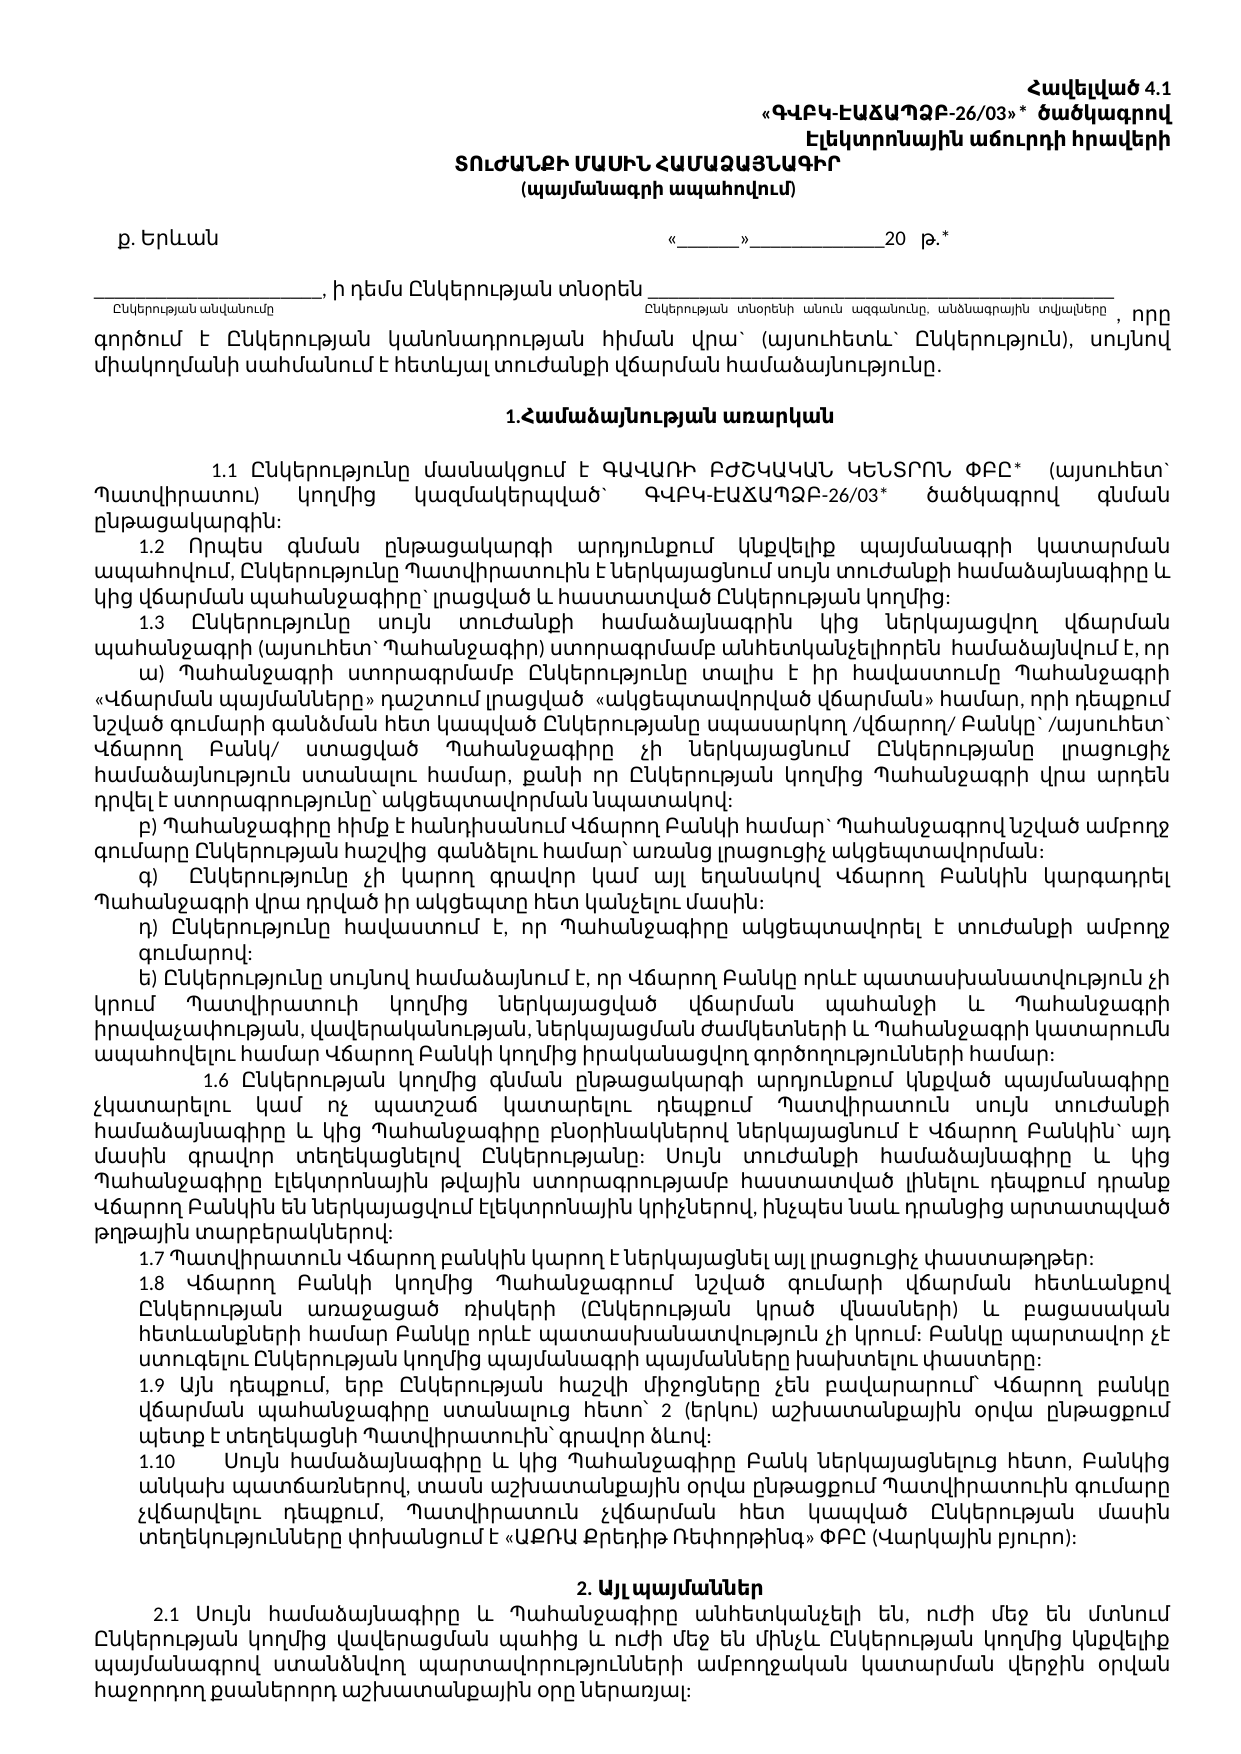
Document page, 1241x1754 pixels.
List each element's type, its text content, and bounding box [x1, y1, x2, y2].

text ՏՈւԺԱՆՔԻ ՄԱՍԻՆ ՀԱՄԱՁԱՅՆԱԳԻՐ [94, 151, 1171, 177]
text 1.3 Ընկերությունը սույն տուժանքի համաձայնագրին կից ներկայացվող վճարման պահանջագրի (այսուհետ` Պահանջագիր) ստորագրմամբ անհետկանչելիորեն համաձայնվում է, որ [94, 609, 1171, 660]
text «ԳՎԲԿ-ԷԱՃԱՊՁԲ-26/03»* ծածկագրով [94, 100, 1171, 126]
text 1.9 Այն դեպքում, երբ Ընկերության հաշվի միջոցները չեն բավարարում՝ Վճարող բանկը վճարման պահանջագիրը ստանալուց հետո՝ 2 (երկու) աշխատանքային օրվա ընթացքում պետք է տեղեկացնի Պատվիրատուին՝ գրավոր ձևով: [138, 1372, 1171, 1448]
text ա) Պահանջագրի ստորագրմամբ Ընկերությունը տալիս է իր հավաստումը Պահանջագրի «Վճարման պայմանները» դաշտում լրացված «ակցեպտավորված վճարման» համար, որի դեպքում նշված գումարի գանձման հետ կապված Ընկերությանը սպասարկող /վճարող/ Բանկը` /այսուհետ` Վճարող Բանկ/ ստացված Պահանջագիրը չի ներկայացնում Ընկերությանը լրացուցիչ համաձայնություն ստանալու համար, քանի որ Ընկերության կողմից Պահանջագրի վրա արդեն դրվել է ստորագրությունը՝ ակցեպտավորման նպատակով: [94, 660, 1171, 813]
text (պայմանագրի ապահովում) [94, 177, 1171, 199]
text բ) Պահանջագիրը հիմք է հանդիսանում Վճարող Բանկի համար` Պահանջագրով նշված ամբողջ գումարը Ընկերության հաշվից գանձելու համար՝ առանց լրացուցիչ ակցեպտավորման: [94, 813, 1171, 864]
text 1.2 Որպես գնման ընթացակարգի արդյունքում կնքվելիք պայմանագրի կատարման ապահովում, Ընկերությունը Պատվիրատուին է ներկայացնում սույն տուժանքի համաձայնագիրը և կից վճարման պահանջագիրը` լրացված և հաստատված Ընկերության կողմից: [94, 533, 1171, 609]
text 1.Համաձայնության առարկան [169, 403, 1171, 428]
text 2.1 Սույն համաձայնագիրը և Պահանջագիրը անհետկանչելի են, ուժի մեջ են մտնում Ընկերության կողմից վավերացման պահից և ուժի մեջ են մինչև Ընկերության կողմից կնքվելիք պայմանագրով ստանձնվող պարտավորությունների ամբողջական կատարման վերջին օրվան հաջորդող քսաներորդ աշխատանքային օրը ներառյալ: [94, 1601, 1171, 1702]
text գ) Ընկերությունը չի կարող գրավոր կամ այլ եղանակով Վճարող Բանկին կարգադրել Պահանջագրի վրա դրված իր ակցեպտը հետ կանչելու մասին: [94, 864, 1171, 914]
text Էլեկտրոնային աճուրդի հրավերի [94, 126, 1171, 151]
text 1.8 Վճարող Բանկի կողմից Պահանջագրում նշված գումարի վճարման հետևանքով Ընկերության առաջացած ռիսկերի (Ընկերության կրած վնասների) և բացասական հետևանքների համար Բանկը որևէ պատասխանատվություն չի կրում: Բանկը պարտավոր չէ ստուգելու Ընկերության կողմից պայմանագրի պայմանները խախտելու փաստերը: [138, 1270, 1171, 1372]
text ______________________, ի դեմս Ընկերության տնօրեն _____________________________________________ [94, 276, 1171, 301]
text 1.6 Ընկերության կողմից գնման ընթացակարգի արդյունքում կնքված պայմանագիրը չկատարելու կամ ոչ պատշաճ կատարելու դեպքում Պատվիրատուն սույն տուժանքի համաձայնագիրը և կից Պահանջագիրը բնօրինակներով ներկայացնում է Վճարող Բանկին` այդ մասին գրավոր տեղեկացնելով Ընկերությանը: Սույն տուժանքի համաձայնագիրը և կից Պահանջագիրը էլեկտրոնային թվային ստորագրությամբ հաստատված լինելու դեպքում դրանք Վճարող Բանկին են ներկայացվում էլեկտրոնային կրիչներով, ինչպես նաև դրանցից արտատպված թղթային տարբերակներով: [94, 1067, 1171, 1245]
text 2. Այլ պայմաններ [169, 1575, 1171, 1601]
text ե) Ընկերությունը սույնով համաձայնում է, որ Վճարող Բանկը որևէ պատասխանատվություն չի կրում Պատվիրատուի կողմից ներկայացված վճարման պահանջի և Պահանջագրի իրավաչափության, վավերականության, ներկայացման ժամկետների և Պահանջագրի կատարումն ապահովելու համար Վճարող Բանկի կողմից իրականացվող գործողությունների համար: [94, 965, 1171, 1067]
text 1.10 Սույն համաձայնագիրը և կից Պահանջագիրը Բանկ ներկայացնելուց հետո, Բանկից անկախ պատճառներով, տասն աշխատանքային օրվա ընթացքում Պատվիրատուին գումարը չվճարվելու դեպքում, Պատվիրատուն չվճարման հետ կապված Ընկերության մասին տեղեկությունները փոխանցում է «ԱՔՌԱ Քրեդիթ Ռեփորթինգ» ՓԲԸ (Վարկային բյուրո): [138, 1448, 1171, 1550]
text ք. Երևան «______»_____________20 թ.* [94, 225, 1171, 250]
text 1.1 Ընկերությունը մասնակցում է ԳԱՎԱՌԻ ԲԺՇԿԱԿԱՆ ԿԵՆՏՐՈՆ ՓԲԸ* (այսուհետ` Պատվիրատու) կողմից կազմակերպված` ԳՎԲԿ-ԷԱՃԱՊՁԲ-26/03* ծածկագրով գնման ընթացակարգին: [94, 457, 1171, 533]
text Ընկերության անվանումը Ընկերության տնօրենի անուն ազգանունը, անձնագրային տվյալները , որը գործում է Ընկերության կանոնադրության հիման վրա` (այսուհետև` Ընկերություն), սույնով միակողմանի սահմանում է հետևյալ տուժանքի վճարման համաձայնությունը. [94, 301, 1171, 377]
text Հավելված 4.1 [94, 75, 1171, 100]
text դ) Ընկերությունը հավաստում է, որ Պահանջագիրը ակցեպտավորել է տուժանքի ամբողջ գումարով: [138, 914, 1171, 965]
text 1.7 Պատվիրատուն Վճարող բանկին կարող է ներկայացնել այլ լրացուցիչ փաստաթղթեր: [138, 1245, 1171, 1270]
